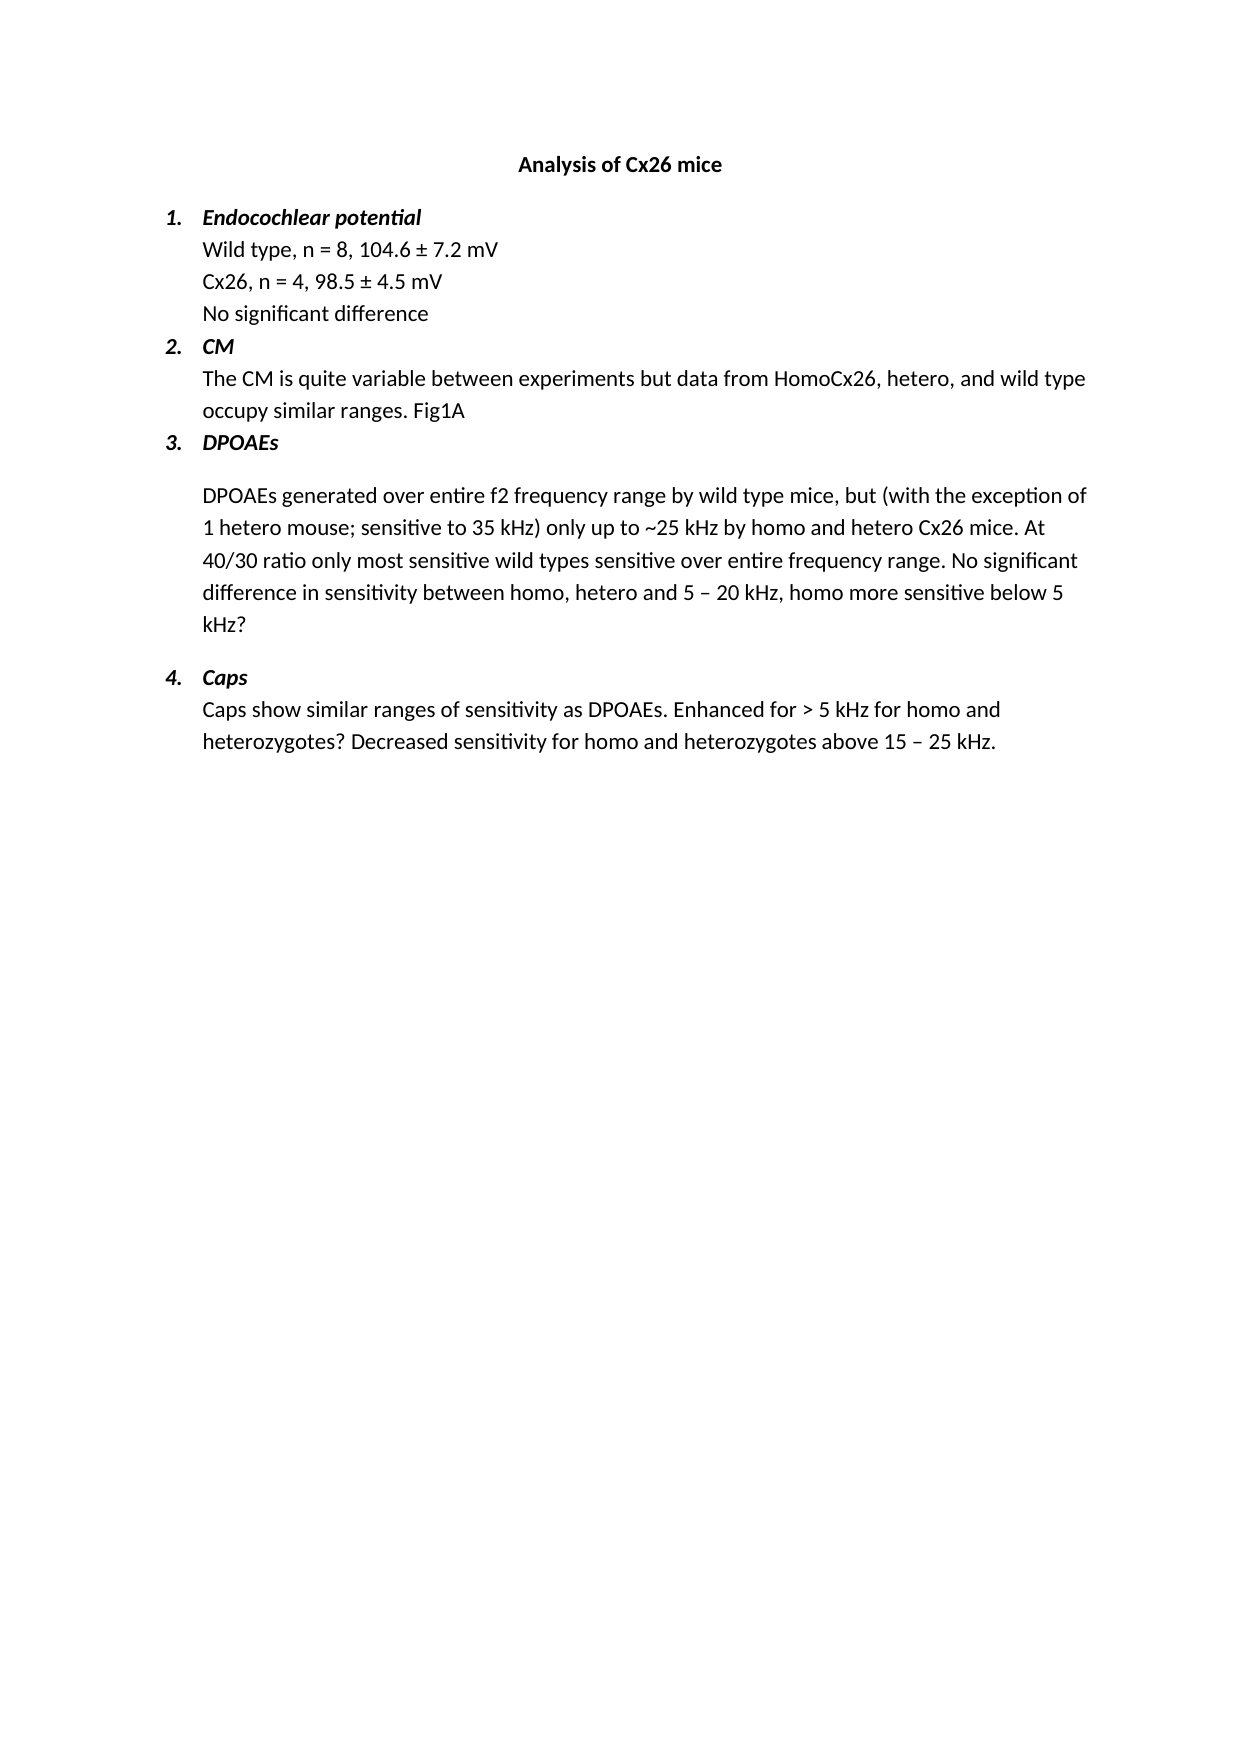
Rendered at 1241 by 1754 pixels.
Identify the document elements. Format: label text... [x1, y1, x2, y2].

list DPOAEs [165, 428, 1090, 456]
list Caps [165, 663, 1090, 691]
text Analysis of Cx26 mice [150, 150, 1090, 178]
text DPOAEs generated over entire f2 frequency range by wild type mice, but (with the exception of 1 hetero mouse; sensitive to 35 kHz) only up to ~25 kHz by homo and hetero Cx26 mice. At 40/30 ratio only most sensitive wild types sensitive over entire frequency range. No significant difference in sensitivity between homo, hetero and 5 – 20 kHz, homo more sensitive below 5 kHz? [202, 481, 1090, 638]
list Caps show similar ranges of sensitivity as DPOAEs. Enhanced for > 5 kHz for homo and heterozygotes? Decreased sensitivity for homo and heterozygotes above 15 – 25 kHz. [202, 695, 1090, 756]
list No significant difference [202, 299, 1090, 328]
list Endocochlear potential [165, 203, 1090, 231]
list CM [165, 332, 1090, 360]
list Cx26, n = 4, 98.5 ± 4.5 mV [202, 267, 1090, 295]
list The CM is quite variable between experiments but data from HomoCx26, hetero, and wild type occupy similar ranges. Fig1A [202, 364, 1090, 424]
list Wild type, n = 8, 104.6 ± 7.2 mV [202, 235, 1090, 263]
